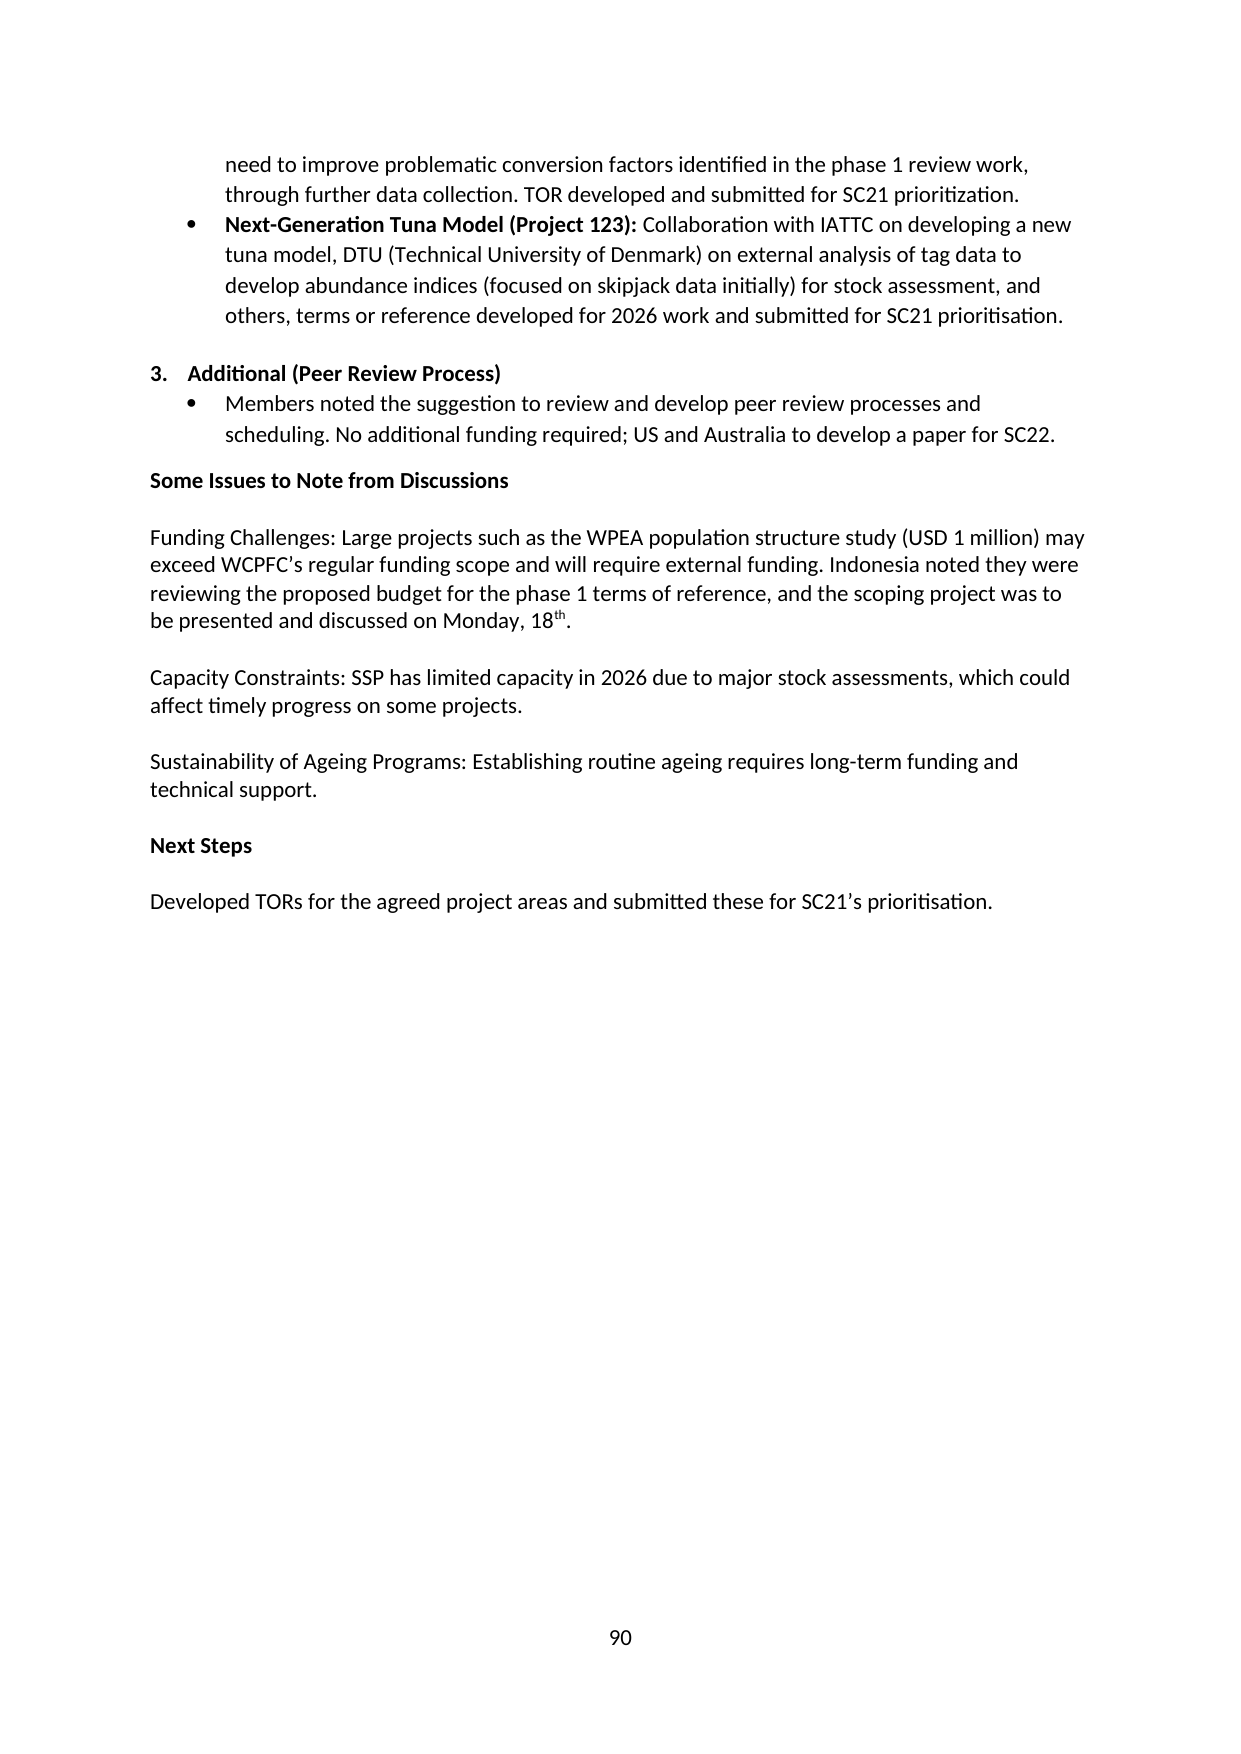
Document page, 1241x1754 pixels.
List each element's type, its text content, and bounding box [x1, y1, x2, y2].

list Additional (Peer Review Process) [150, 359, 1090, 387]
text Some Issues to Note from Discussions [150, 467, 1090, 494]
text Capacity Constraints: SSP has limited capacity in 2026 due to major stock assessments, which could affect timely progress on some projects. [150, 663, 1090, 719]
list Members noted the suggestion to review and develop peer review processes and scheduling. No additional funding required; US and Australia to develop a paper for SC22. [187, 389, 1090, 448]
list Next-Generation Tuna Model (Project 123): Collaboration with IATTC on developing a new tuna model, DTU (Technical University of Denmark) on external analysis of tag data to develop abundance indices (focused on skipjack data initially) for stock assessment, and others, terms or reference developed for 2026 work and submitted for SC21 prioritisation. [187, 210, 1090, 329]
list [187, 150, 1090, 208]
text Next Steps [150, 831, 1090, 859]
text Funding Challenges: Large projects such as the WPEA population structure study (USD 1 million) may exceed WCPFC’s regular funding scope and will require external funding. Indonesia noted they were reviewing the proposed budget for the phase 1 terms of reference, and the scoping project was to be presented and discussed on Monday, 18th. [150, 523, 1090, 635]
text Sustainability of Ageing Programs: Establishing routine ageing requires long-term funding and technical support. [150, 747, 1090, 803]
text Developed TORs for the agreed project areas and submitted these for SC21’s prioritisation. [150, 887, 1090, 915]
